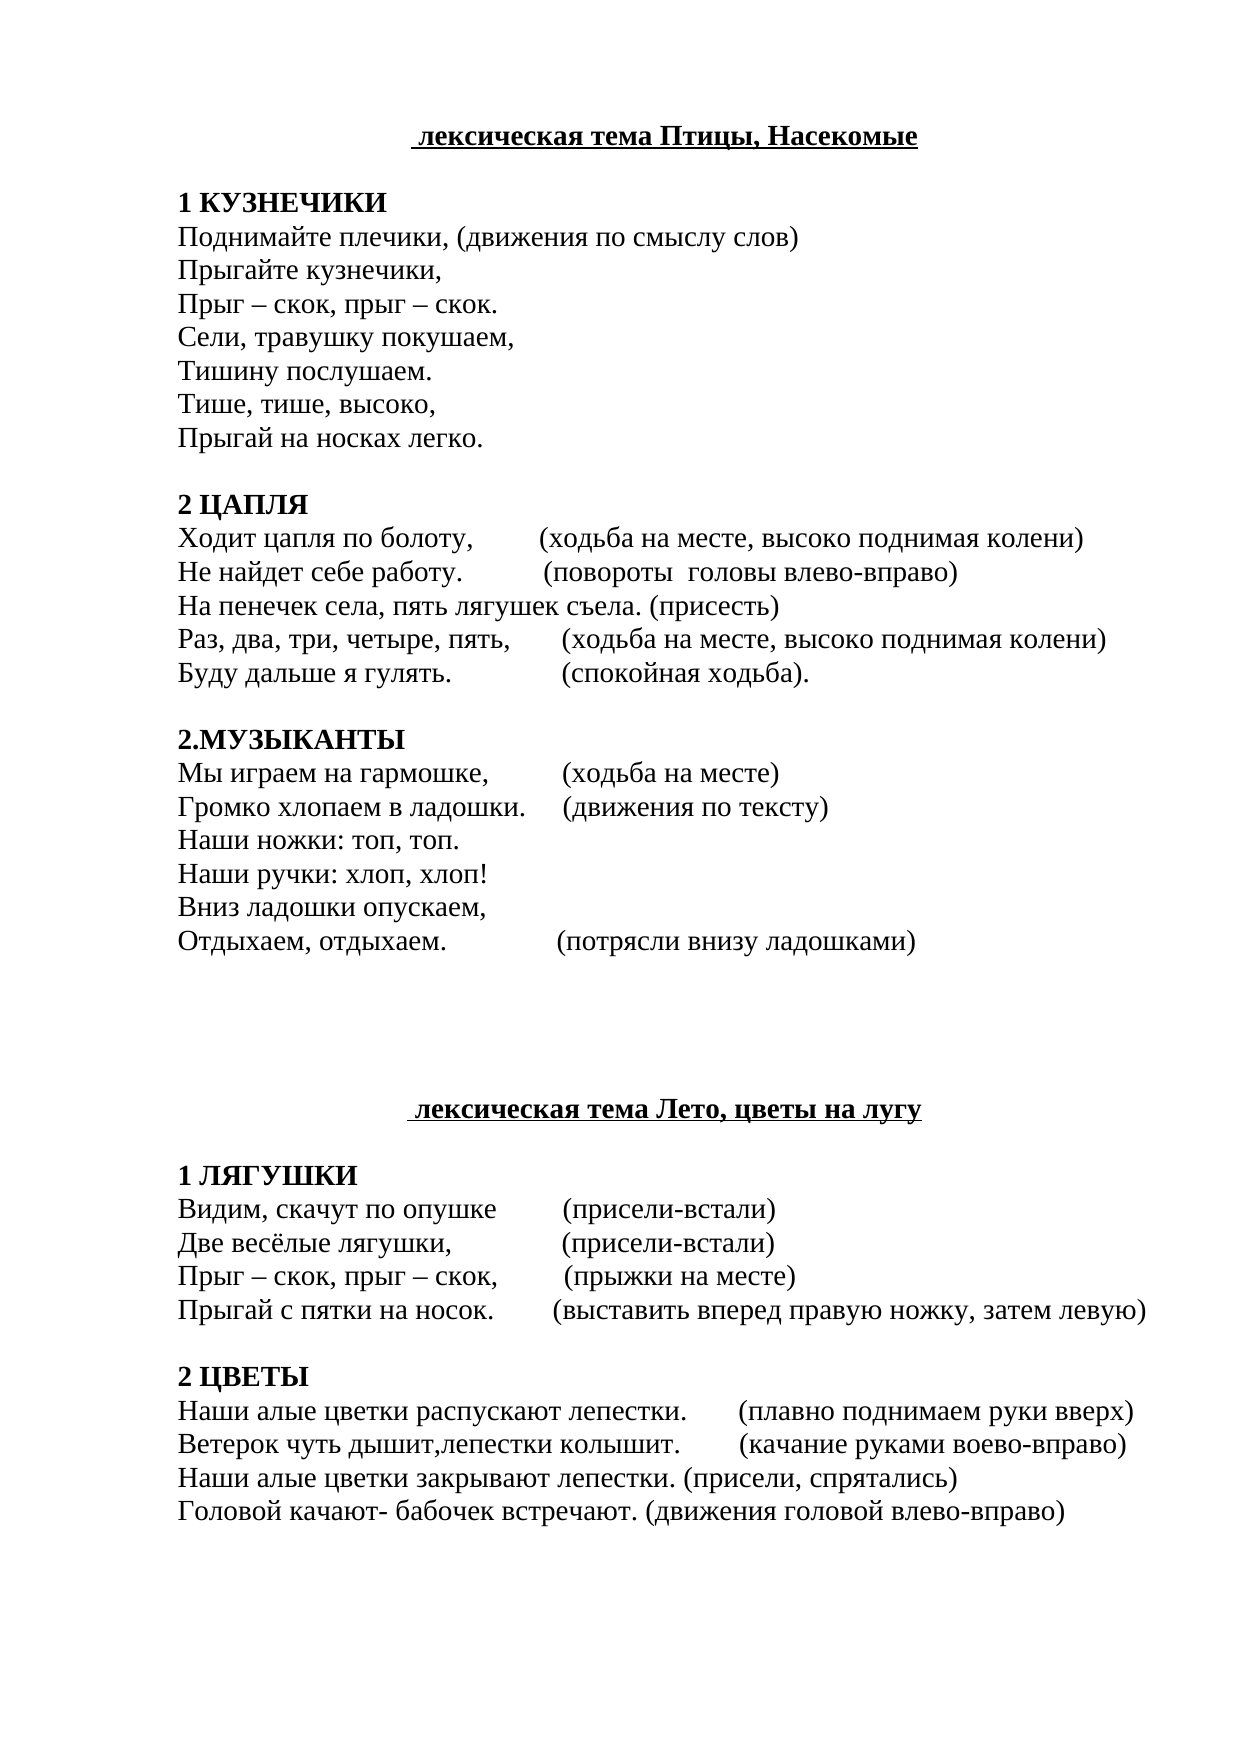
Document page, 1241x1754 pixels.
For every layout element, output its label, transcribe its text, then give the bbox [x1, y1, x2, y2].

text 2.МУЗЫКАНТЫ [177, 722, 1152, 755]
text Раз, два, три, четыре, пять, (ходьба на месте, высоко поднимая колени) [177, 621, 1152, 655]
text Две весёлые лягушки, (присели-встали) [177, 1225, 1152, 1258]
text 2 ЦВЕТЫ [177, 1359, 1152, 1393]
text 1 ЛЯГУШКИ [177, 1158, 1152, 1191]
text Ветерок чуть дышит,лепестки колышит. (качание руками воево-вправо) [177, 1426, 1152, 1460]
text Отдыхаем, отдыхаем. (потрясли внизу ладошками) [177, 923, 1152, 957]
text Тишину послушаем. [177, 353, 1152, 386]
text Вниз ладошки опускаем, [177, 889, 1152, 923]
text Поднимайте плечики, (движения по смыслу слов) [177, 219, 1152, 252]
text Прыгай на носках легко. [177, 420, 1152, 453]
text Тише, тише, высоко, [177, 386, 1152, 420]
text Ходит цапля по болоту, (ходьба на месте, высоко поднимая колени) [177, 521, 1152, 554]
text Наши ручки: хлоп, хлоп! [177, 856, 1152, 889]
text Сели, травушку покушаем, [177, 319, 1152, 353]
text Прыг – скок, прыг – скок. [177, 286, 1152, 319]
text Наши алые цветки закрывают лепестки. (присели, спрятались) [177, 1460, 1152, 1493]
text На пенечек села, пять лягушек съела. (присесть) [177, 588, 1152, 621]
text Видим, скачут по опушке (присели-встали) [177, 1191, 1152, 1225]
text 2 ЦАПЛЯ [177, 487, 1152, 521]
text лексическая тема Лето, цветы на лугу [177, 1091, 1152, 1124]
text Прыг – скок, прыг – скок, (прыжки на месте) [177, 1258, 1152, 1292]
text лексическая тема Птицы, Насекомые [177, 118, 1152, 152]
text 1 КУЗНЕЧИКИ [177, 185, 1152, 219]
text Не найдет себе работу. (повороты головы влево-вправо) [177, 554, 1152, 588]
text Головой качают- бабочек встречают. (движения головой влево-вправо) [177, 1493, 1152, 1527]
text Прыгайте кузнечики, [177, 252, 1152, 286]
text Наши алые цветки распускают лепестки. (плавно поднимаем руки вверх) [177, 1393, 1152, 1426]
text Громко хлопаем в ладошки. (движения по тексту) [177, 789, 1152, 822]
text Прыгай с пятки на носок. (выставить вперед правую ножку, затем левую) [177, 1292, 1152, 1326]
text Буду дальше я гулять. (спокойная ходьба). [177, 655, 1152, 688]
text Наши ножки: топ, топ. [177, 822, 1152, 856]
text Мы играем на гармошке, (ходьба на месте) [177, 755, 1152, 789]
